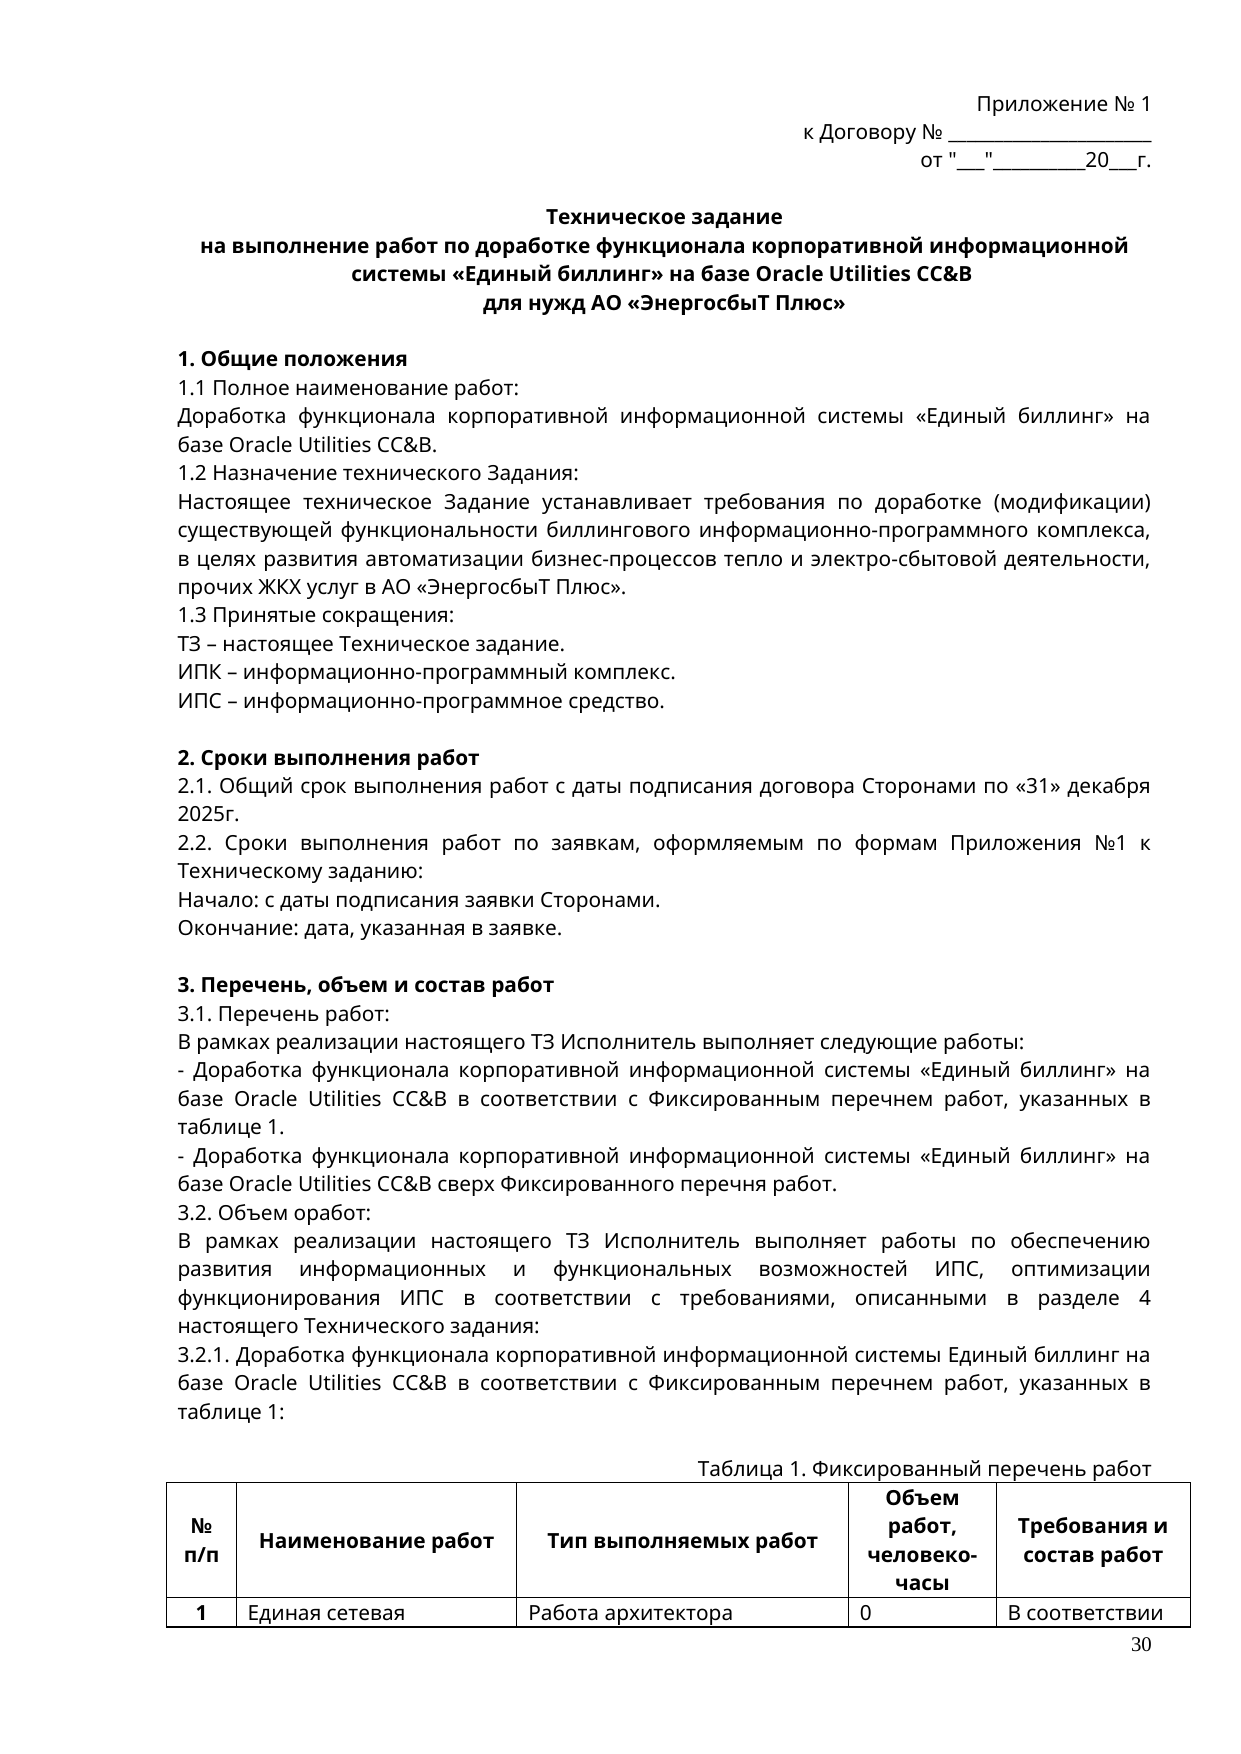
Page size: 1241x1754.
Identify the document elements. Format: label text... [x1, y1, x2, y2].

text 1.1 Полное наименование работ: [177, 373, 1152, 401]
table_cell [237, 1598, 516, 1626]
text ИПК – информационно-программный комплекс. [177, 657, 1152, 686]
text 1. Общие положения [177, 344, 1152, 373]
text 1.2 Назначение технического Задания: [177, 458, 1152, 487]
text - Доработка функционала корпоративной информационной системы «Единый биллинг» на базе Oracle Utilities CC&B в соответствии с Фиксированным перечнем работ, указанных в таблице 1. [177, 1056, 1152, 1141]
text от "___"__________20___г. [177, 146, 1152, 174]
text Таблица 1. Фиксированный перечень работ [177, 1454, 1152, 1482]
text 2. Сроки выполнения работ [177, 743, 1152, 771]
text 3.1. Перечень работ: [177, 999, 1152, 1027]
text Техническое задание [177, 202, 1152, 231]
text 3.2.1. Доработка функционала корпоративной информационной системы Единый биллинг на базе Oracle Utilities CC&B в соответствии с Фиксированным перечнем работ, указанных в таблице 1: [177, 1340, 1152, 1425]
text 3. Перечень, объем и состав работ [177, 970, 1152, 999]
table_header Объем работ, человеко-часы [849, 1483, 996, 1597]
text В рамках реализации настоящего ТЗ Исполнитель выполняет работы по обеспечению развития информационных и функциональных возможностей ИПС, оптимизации функционирования ИПС в соответствии с требованиями, описанными в разделе 4 настоящего Технического задания: [177, 1226, 1152, 1340]
text Приложение № 1 [177, 89, 1152, 117]
text ТЗ – настоящее Техническое задание. [177, 629, 1152, 657]
text Начало: с даты подписания заявки Сторонами. [177, 885, 1152, 913]
table_cell 0 [849, 1598, 996, 1626]
table_header Наименование работ [237, 1483, 516, 1597]
text Окончание: дата, указанная в заявке. [177, 913, 1152, 942]
table_header № п/п [167, 1483, 236, 1597]
table_cell Работа архитектора [517, 1598, 848, 1626]
table_header Тип выполняемых работ [517, 1483, 848, 1597]
text к Договору № ______________________ [177, 117, 1152, 146]
text Настоящее техническое Задание устанавливает требования по доработке (модификации) существующей функциональности биллингового информационно-программного комплекса, в целях развития автоматизации бизнес-процессов тепло и электро-сбытовой деятельности, прочих ЖКХ услуг в АО «ЭнергосбыТ Плюс». [177, 487, 1152, 601]
text ИПС – информационно-программное средство. [177, 686, 1152, 714]
text 1.3 Принятые сокращения: [177, 601, 1152, 629]
text 2.1. Общий срок выполнения работ с даты подписания договора Сторонами по «31» декабря 2025г. [177, 771, 1152, 828]
text - Доработка функционала корпоративной информационной системы «Единый биллинг» на базе Oracle Utilities CC&B сверх Фиксированного перечня работ. [177, 1141, 1152, 1198]
text 2.2. Сроки выполнения работ по заявкам, оформляемым по формам Приложения №1 к Техническому заданию: [177, 828, 1152, 885]
text на выполнение работ по доработке функционала корпоративной информационной системы «Единый биллинг» на базе Oracle Utilities CC&B для нужд АО «ЭнергосбыТ Плюс» [177, 231, 1152, 316]
text 3.2. Объем оработ: [177, 1198, 1152, 1226]
table_cell В соответствии с п. 3.2.1.1 [997, 1598, 1190, 1626]
table_cell 1 [167, 1598, 236, 1626]
text Доработка функционала корпоративной информационной системы «Единый биллинг» на базе Oracle Utilities CC&B. [177, 401, 1152, 458]
text В рамках реализации настоящего ТЗ Исполнитель выполняет следующие работы: [177, 1027, 1152, 1056]
table_header Требования и состав работ [997, 1483, 1190, 1597]
